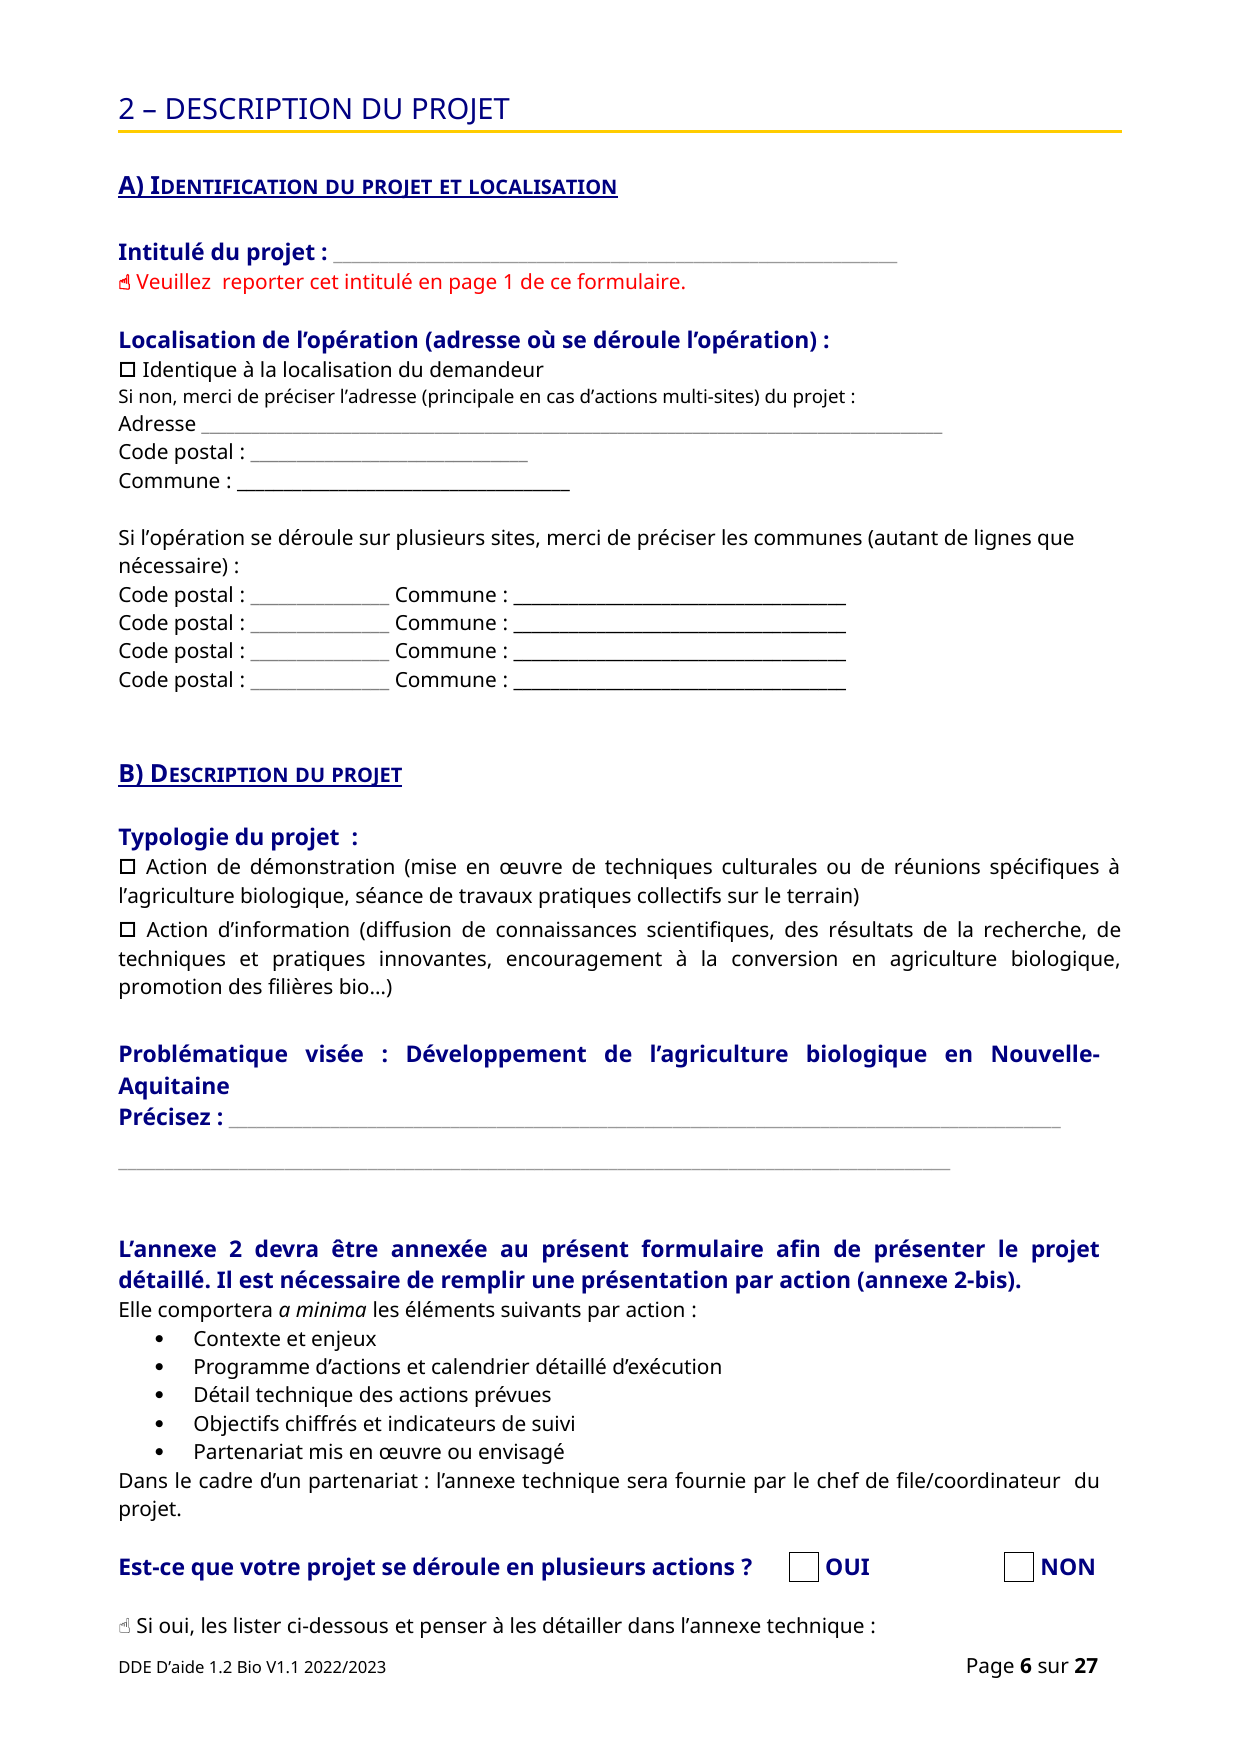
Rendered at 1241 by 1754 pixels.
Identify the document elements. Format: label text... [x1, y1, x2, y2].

text Action de démonstration (mise en œuvre de techniques culturales ou de réunions spécifiques à l’agriculture biologique, séance de travaux pratiques collectifs sur le terrain) [118, 852, 1122, 909]
text Adresse _________________________________________________________________________________________ [118, 409, 1122, 437]
list Détail technique des actions prévues [156, 1381, 1101, 1409]
text Dans le cadre d’un partenariat : l’annexe technique sera fournie par le chef de file/coordinateur du projet. [118, 1466, 1101, 1523]
text 2 – DESCRIPTION DU PROJET [118, 89, 1122, 130]
text Intitulé du projet : _____________________________________________________________ [118, 236, 1101, 267]
text Identique à la localisation du demandeur [118, 355, 1101, 383]
text Si oui, les lister ci-dessous et penser à les détailler dans l’annexe technique : [118, 1611, 1122, 1639]
list Contexte et enjeux [156, 1324, 1101, 1352]
text Typologie du projet : [118, 821, 1101, 852]
text A) Identification du projet et localisation [118, 168, 1122, 202]
text L’annexe 2 devra être annexée au présent formulaire afin de présenter le projet détaillé. Il est nécessaire de remplir une présentation par action (annexe 2-bis). [118, 1233, 1101, 1295]
list Partenariat mis en œuvre ou envisagé [156, 1437, 1101, 1466]
text Si non, merci de préciser l’resse (principale en cas d’actions multi-sites) du projet : [118, 383, 1122, 409]
text Code postal : _______________ Commune : ____________________________________ [118, 608, 1122, 637]
text Code postal : ______________________________ [118, 437, 1122, 466]
text Code postal : _______________ Commune : ____________________________________ [118, 580, 1122, 608]
text Précisez : __________________________________________________________________________________________ [118, 1101, 1101, 1132]
text B) Description du projet [118, 756, 1122, 790]
text Action d’information (diffusion de connaissances scientifiques, des résultats de la recherche, de techniques et pratiques innovantes, encouragement à la conversion en agriculture biologique, promotion des filières bio…) [118, 916, 1122, 1001]
text Code postal : _______________ Commune : ____________________________________ [118, 665, 1101, 693]
text Si l’opération se déroule sur plusieurs sites, merci de préciser les communes (autant de lignes que nécessaire) : [118, 523, 1122, 580]
text Code postal : _______________ Commune : ____________________________________ [118, 637, 1122, 665]
list Programme d’actions et calendrier détaillé d’exécution [156, 1352, 1101, 1381]
text Localisation de l’opération (adresse où se déroule l’opération) : [118, 324, 1101, 355]
text __________________________________________________________________________________________ [118, 1145, 1101, 1173]
text Problématique visée : Développement de l’agriculture biologique en Nouvelle-Aquitaine [118, 1038, 1101, 1101]
text Est-ce que votre projet se déroule en plusieurs actions ? OUI NON [118, 1551, 1101, 1582]
text Veuillez reporter cet intitulé en page 1 de ce formulaire. [118, 267, 1122, 295]
text Commune : ____________________________________ [118, 466, 1122, 494]
text Elle comportera a minima les éléments suivants par action : [118, 1295, 1101, 1324]
list Objectifs chiffrés et indicateurs de suivi [156, 1409, 1101, 1437]
